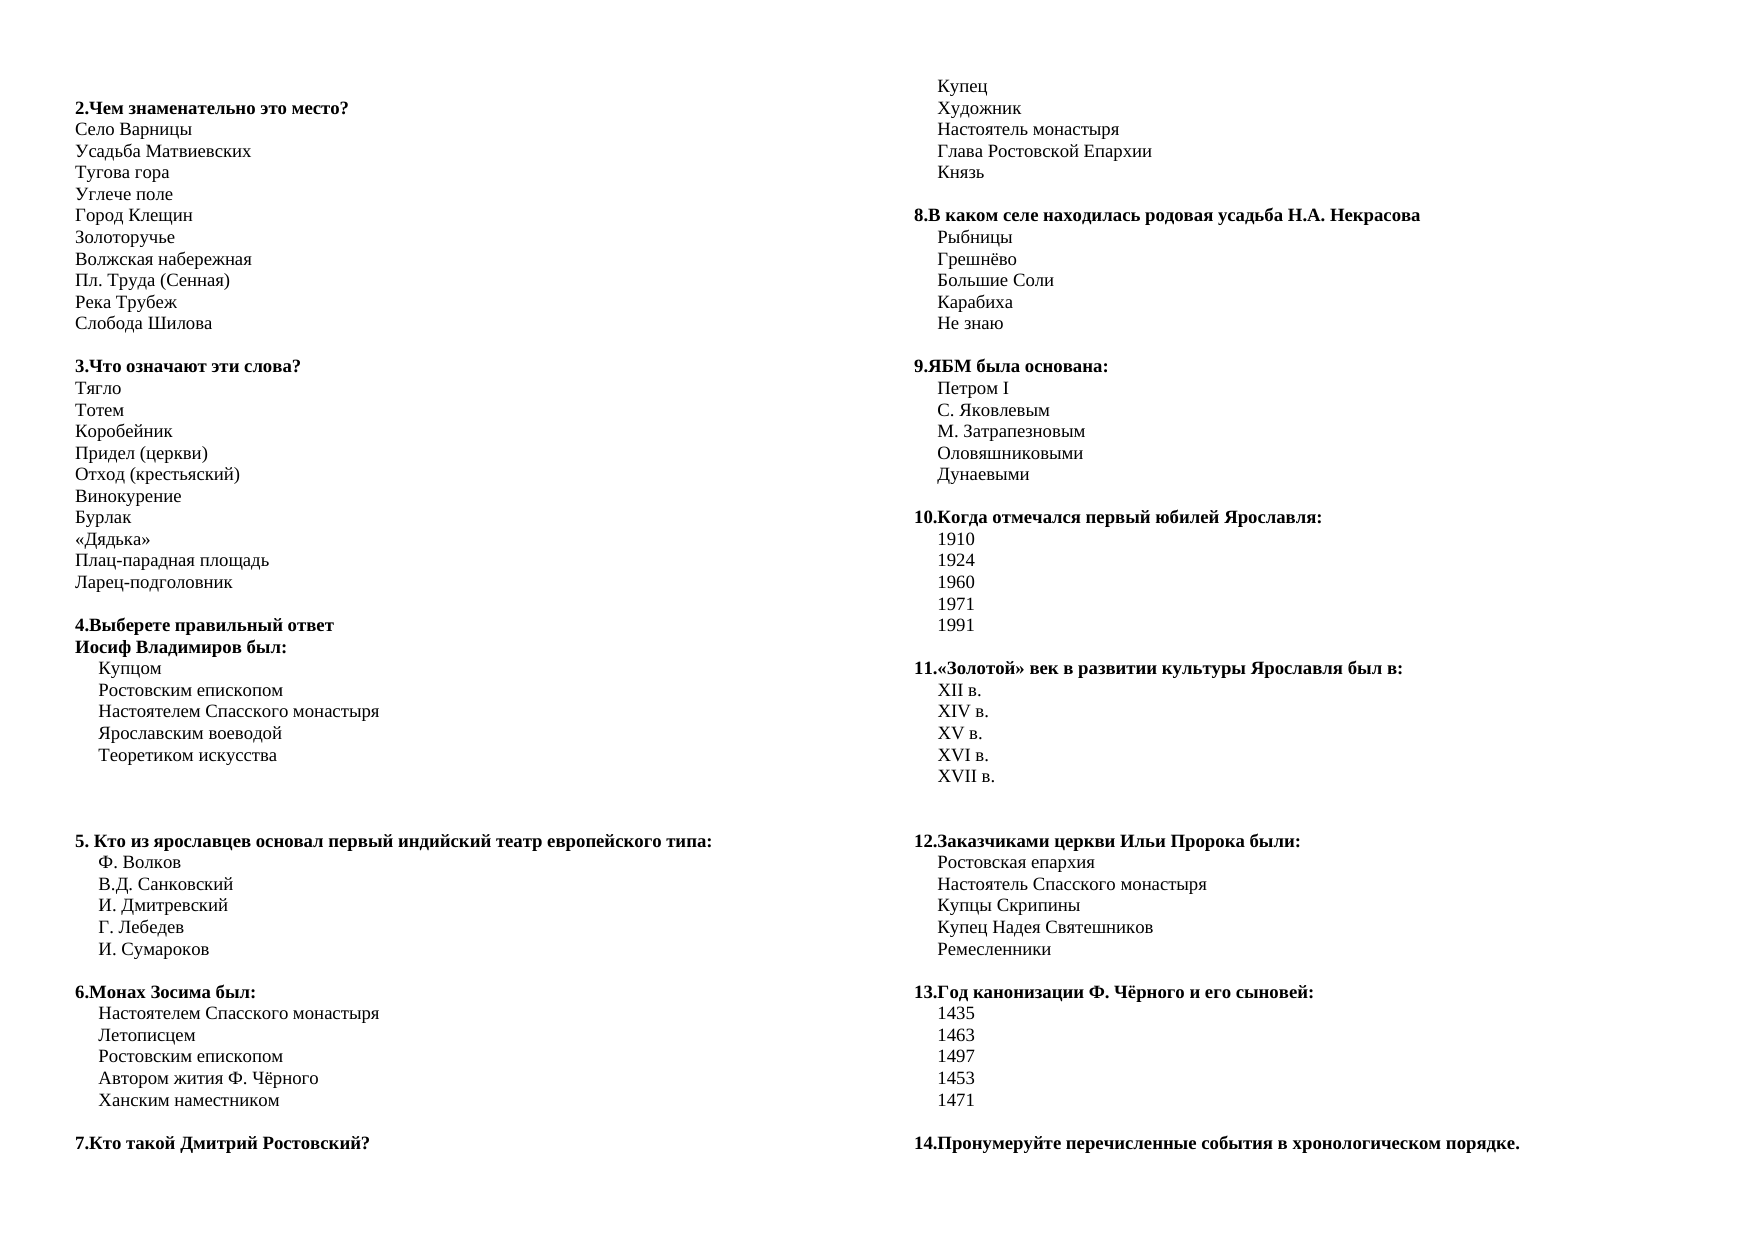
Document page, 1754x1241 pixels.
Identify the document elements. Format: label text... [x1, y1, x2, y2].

text 6.Монах Зосима был: [75, 981, 840, 1002]
text Тягло [75, 377, 840, 398]
text Дунаевыми [914, 463, 1679, 485]
text Купцы Скрипины [914, 894, 1679, 916]
text Ремесленники [914, 937, 1679, 959]
text Коробейник [75, 420, 840, 442]
text Ростовская епархия [914, 851, 1679, 873]
text В.Д. Санковский [75, 873, 840, 894]
text 12.Заказчиками церкви Ильи Пророка были: [914, 830, 1679, 851]
text 4.Выберете правильный ответ [75, 614, 840, 636]
text Автором жития Ф. Чёрного [75, 1067, 840, 1088]
text XVI в. [914, 743, 1679, 765]
text 1991 [914, 614, 1679, 636]
text Настоятелем Спасского монастыря [75, 1002, 840, 1024]
text Пл. Труда (Сенная) [75, 269, 840, 291]
text Тотем [75, 398, 840, 420]
text 14.Пронумеруйте перечисленные события в хронологическом порядке. [914, 1132, 1679, 1153]
text 1463 [914, 1024, 1679, 1045]
text 7.Кто такой Дмитрий Ростовский? [75, 1132, 840, 1153]
text Придел (церкви) [75, 442, 840, 463]
text 1960 [914, 571, 1679, 592]
text 8.В каком селе находилась родовая усадьба Н.А. Некрасова [914, 204, 1679, 226]
text Летописцем [75, 1024, 840, 1045]
text Глава Ростовской Епархии [914, 140, 1679, 161]
text Усадьба Матвиевских [75, 140, 840, 161]
text И. Сумароков [75, 937, 840, 959]
text «Дядька» [75, 528, 840, 549]
text Бурлак [75, 506, 840, 528]
text Иосиф Владимиров был: [75, 636, 840, 657]
text Грешнёво [914, 247, 1679, 269]
text Ханским наместником [75, 1088, 840, 1110]
text 1910 [914, 528, 1679, 549]
text 1971 [914, 592, 1679, 614]
text Настоятель монастыря [914, 118, 1679, 140]
text Тугова гора [75, 161, 840, 183]
text Золоторучье [75, 226, 840, 247]
text Ростовским епископом [75, 1045, 840, 1067]
text Волжская набережная [75, 247, 840, 269]
text Углече поле [75, 183, 840, 204]
text XV в. [914, 722, 1679, 743]
text Г. Лебедев [75, 916, 840, 937]
text Карабиха [914, 291, 1679, 312]
text Оловяшниковыми [914, 442, 1679, 463]
text Не знаю [914, 312, 1679, 334]
text Село Варницы [75, 118, 840, 140]
text Настоятелем Спасского монастыря [75, 700, 840, 722]
text Отход (крестьяский) [75, 463, 840, 485]
text Плац-парадная площадь [75, 549, 840, 571]
text Теоретиком искусства [75, 743, 840, 765]
text Ларец-подголовник [75, 571, 840, 592]
text 5. Кто из ярославцев основал первый индийский театр европейского типа: [75, 830, 840, 851]
text 2.Чем знаменательно это место? [75, 97, 840, 118]
text 1435 [914, 1002, 1679, 1024]
text Настоятель Спасского монастыря [914, 873, 1679, 894]
text 1471 [914, 1088, 1679, 1110]
text Ростовским епископом [75, 679, 840, 700]
text И. Дмитревский [75, 894, 840, 916]
text XVII в. [914, 765, 1679, 787]
text XII в. [914, 679, 1679, 700]
text 10.Когда отмечался первый юбилей Ярославля: [914, 506, 1679, 528]
text XIV в. [914, 700, 1679, 722]
text Князь [914, 161, 1679, 183]
text 9.ЯБМ была основана: [914, 355, 1679, 377]
text Купец Надея Святешников [914, 916, 1679, 937]
text Художник [914, 97, 1679, 118]
text 11.«Золотой» век в развитии культуры Ярославля был в: [914, 657, 1679, 679]
text 1924 [914, 549, 1679, 571]
text Винокурение [75, 485, 840, 506]
text Купцом [75, 657, 840, 679]
text 1453 [914, 1067, 1679, 1088]
text Ф. Волков [75, 851, 840, 873]
text С. Яковлевым [914, 398, 1679, 420]
text Купец [914, 75, 1679, 97]
text 3.Что означают эти слова? [75, 355, 840, 377]
text Город Клещин [75, 204, 840, 226]
text 1497 [914, 1045, 1679, 1067]
text Рыбницы [914, 226, 1679, 247]
text Река Трубеж [75, 291, 840, 312]
text Большие Соли [914, 269, 1679, 291]
text 13.Год канонизации Ф. Чёрного и его сыновей: [914, 981, 1679, 1002]
text Петром I [914, 377, 1679, 398]
text Ярославским воеводой [75, 722, 840, 743]
text Слобода Шилова [75, 312, 840, 334]
text М. Затрапезновым [914, 420, 1679, 442]
